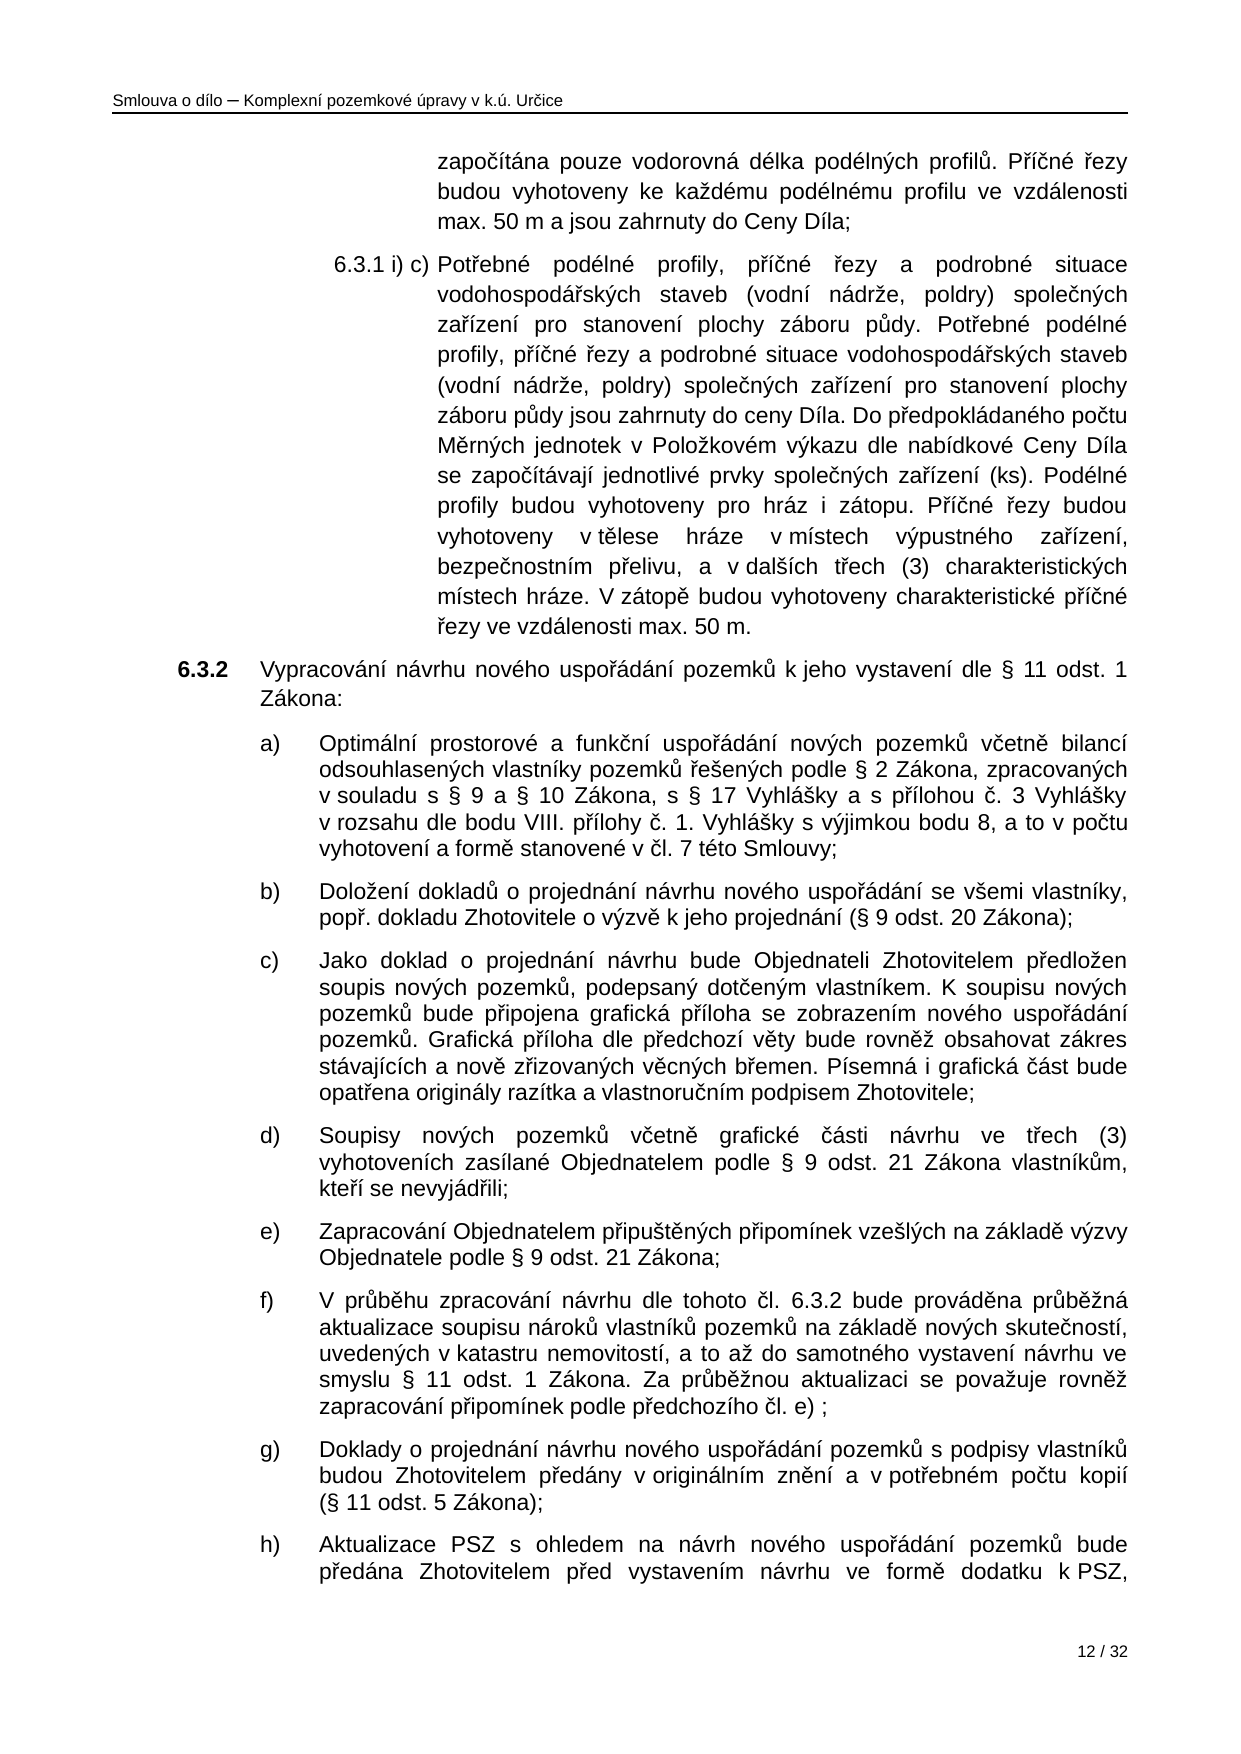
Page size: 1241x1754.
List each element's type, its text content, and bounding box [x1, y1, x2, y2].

list Doložení dokladů o projednání návrhu nového uspořádání se všemi vlastníky, popř. dokladu Zhotovitele o výzvě k jeho projednání (§ 9 odst. 20 Zákona); [260, 878, 1128, 931]
list Optimální prostorové a funkční uspořádání nových pozemků včetně bilancí odsouhlasených vlastníky pozemků řešených podle § 2 Zákona, zpracovaných v souladu s § 9 a § 10 Zákona, s § 17 Vyhlášky a s přílohou č. 3 Vyhlášky v rozsahu dle bodu VIII. přílohy č. 1. Vyhlášky s výjimkou bodu 8, a to v počtu vyhotovení a formě stanovené v čl. 7 této Smlouvy; [260, 729, 1128, 861]
list V průběhu zpracování návrhu dle tohoto čl. 6.3.2 bude prováděna průběžná aktualizace soupisu nároků vlastníků pozemků na základě nových skutečností, uvedených v katastru nemovitostí, a to až do samotného vystavení návrhu ve smyslu § 11 odst. 1 Zákona. Za průběžnou aktualizaci se považuje rovněž zapracování připomínek podle předchozího čl. e) ; [260, 1287, 1128, 1419]
text Vypracování návrhu nového uspořádání pozemků k jeho vystavení dle § 11 odst. 1 Zákona: [177, 656, 1128, 711]
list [260, 1531, 1128, 1584]
list Potřebné podélné profily, příčné řezy a podrobné situace vodohospodářských staveb (vodní nádrže, poldry) společných zařízení pro stanovení plochy záboru půdy. Potřebné podélné profily, příčné řezy a podrobné situace vodohospodářských staveb (vodní nádrže, poldry) společných zařízení pro stanovení plochy záboru půdy jsou zahrnuty do ceny Díla. Do předpokládaného počtu Měrných jednotek v Položkovém výkazu dle nabídkové Ceny Díla se započítávají jednotlivé prvky společných zařízení (ks). Podélné profily budou vyhotoveny pro hráz i zátopu. Příčné řezy budou vyhotoveny v tělese hráze v místech výpustného zařízení, bezpečnostním přelivu, a v dalších třech (3) charakteristických místech hráze. V zátopě budou vyhotoveny charakteristické příčné řezy ve vzdálenosti max. 50 m. [334, 251, 1128, 640]
list Soupisy nových pozemků včetně grafické části návrhu ve třech (3) vyhotoveních zasílané Objednatelem podle § 9 odst. 21 Zákona vlastníkům, kteří se nevyjádřili; [260, 1122, 1128, 1201]
list Jako doklad o projednání návrhu bude Objednateli Zhotovitelem předložen soupis nových pozemků, podepsaný dotčeným vlastníkem. K soupisu nových pozemků bude připojena grafická příloha se zobrazením nového uspořádání pozemků. Grafická příloha dle předchozí věty bude rovněž obsahovat zákres stávajících a nově zřizovaných věcných břemen. Písemná i grafická část bude opatřena originály razítka a vlastnoručním podpisem Zhotovitele; [260, 947, 1128, 1106]
list Zapracování Objednatelem připuštěných připomínek vzešlých na základě výzvy Objednatele podle § 9 odst. 21 Zákona; [260, 1218, 1128, 1271]
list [334, 148, 1128, 234]
list Doklady o projednání návrhu nového uspořádání pozemků s podpisy vlastníků budou Zhotovitelem předány v originálním znění a v potřebném počtu kopií (§ 11 odst. 5 Zákona); [260, 1436, 1128, 1515]
